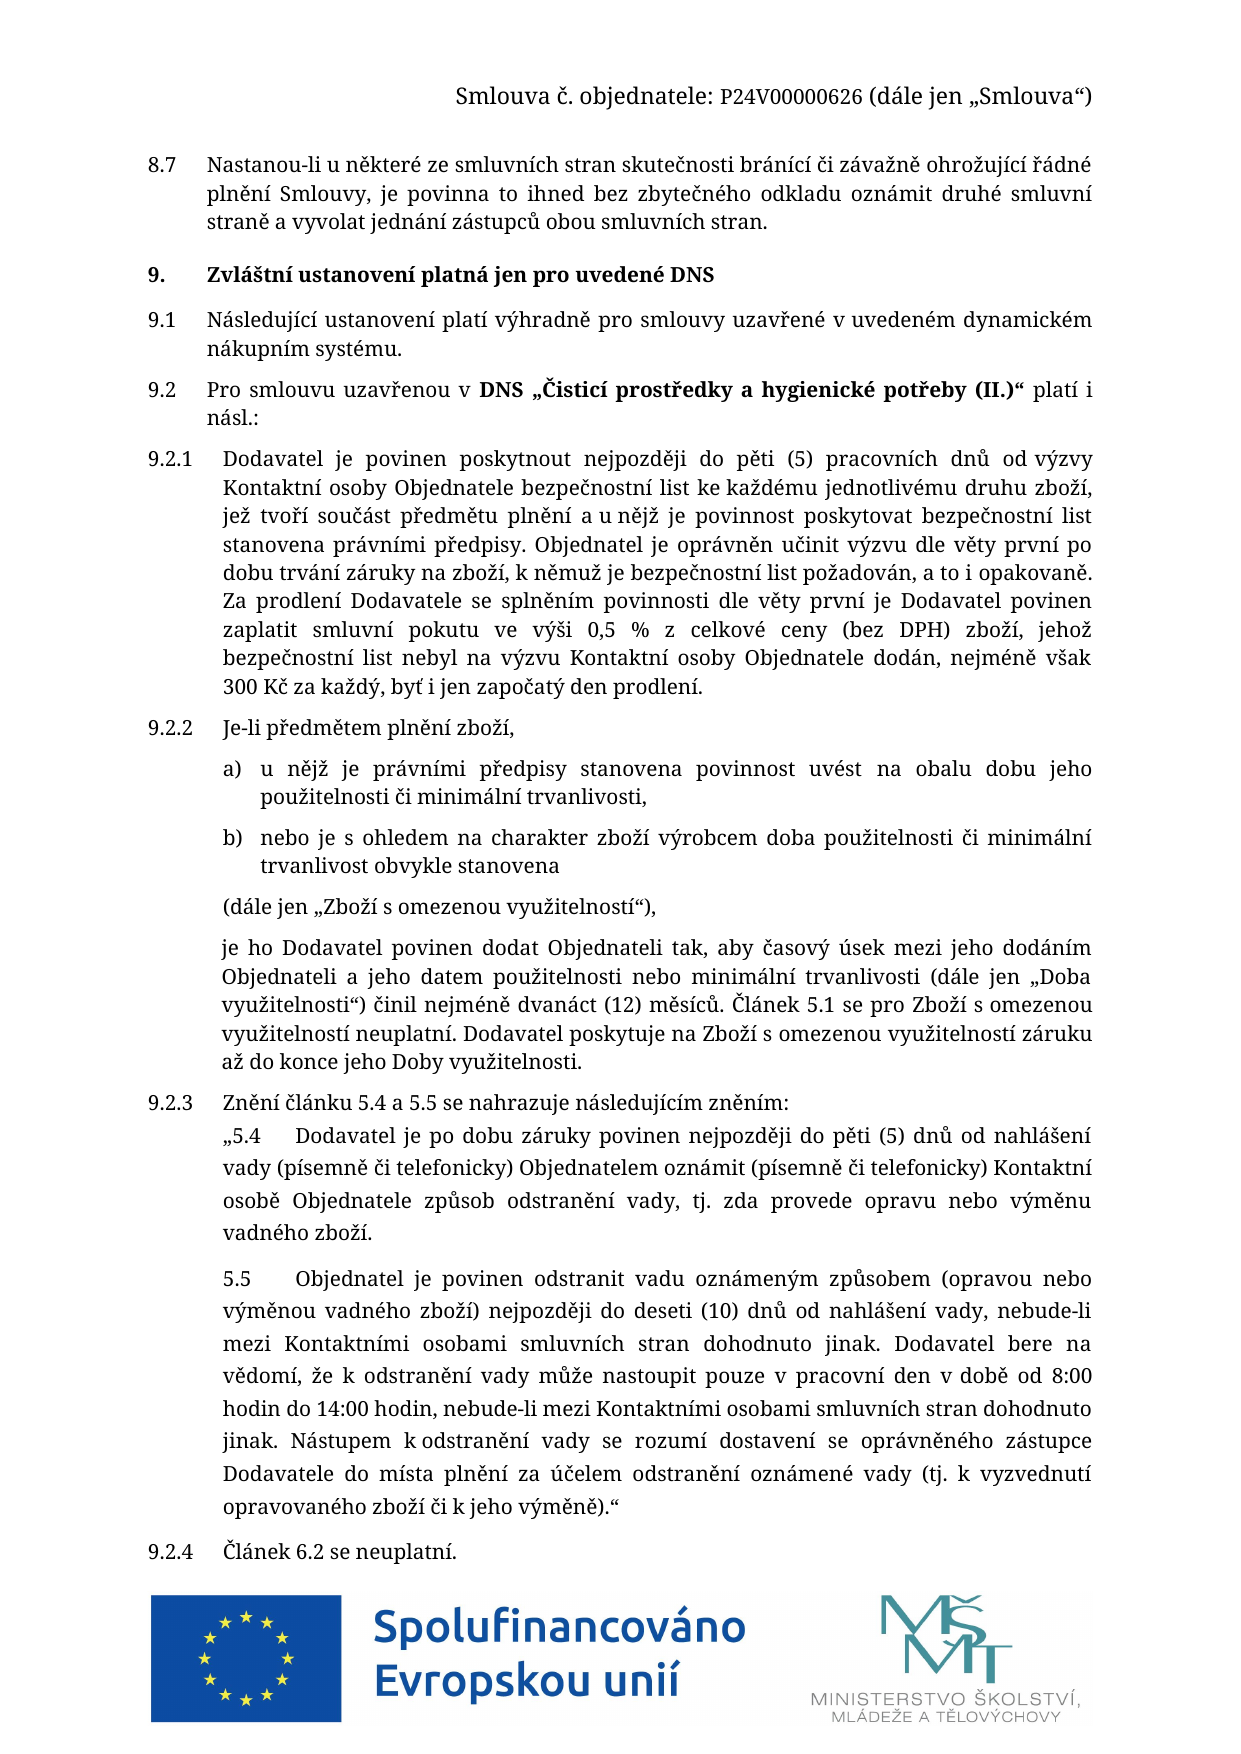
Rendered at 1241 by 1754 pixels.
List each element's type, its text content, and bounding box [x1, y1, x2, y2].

list Článek 6.2 se neuplatní. [148, 1537, 1093, 1565]
list „5.4 Dodavatel je po dobu záruky povinen nejpozději do pěti (5) dnů od nahlášení vady (písemně či telefonicky) Objednatelem oznámit (písemně či telefonicky) Kontaktní osobě Objednatele způsob odstranění vady, tj. zda provede opravu nebo výměnu vadného zboží. [223, 1121, 1093, 1247]
list Nastanou-li u některé ze smluvních stran skutečnosti bránící či závažně ohrožující řádné plnění Smlouvy, je povinna to ihned bez zbytečného odkladu oznámit druhé smluvní straně a vyvolat jednání zástupců obou smluvních stran. [148, 150, 1093, 236]
list Je-li předmětem plnění zboží, [148, 713, 1093, 741]
text je ho Dodavatel povinen dodat Objednateli tak, aby časový úsek mezi jeho dodáním Objednateli a jeho datem použitelnosti nebo minimální trvanlivosti (dále jen „Doba využitelnosti“) činil nejméně dvanáct (12) měsíců. Článek 5.1 se pro Zboží s omezenou využitelností neuplatní. Dodavatel poskytuje na Zboží s omezenou využitelností záruku až do konce jeho Doby využitelnosti. [221, 933, 1093, 1076]
list Dodavatel je povinen poskytnout nejpozději do pěti (5) pracovních dnů od výzvy Kontaktní osoby Objednatele bezpečnostní list ke každému jednotlivému druhu zboží, jež tvoří součást předmětu plnění a u nějž je povinnost poskytovat bezpečnostní list stanovena právními předpisy. Objednatel je oprávněn učinit výzvu dle věty první po dobu trvání záruky na zboží, k němuž je bezpečnostní list požadován, a to i opakovaně. Za prodlení Dodavatele se splněním povinnosti dle věty první je Dodavatel povinen zaplatit smluvní pokutu ve výši 0,5 % z celkové ceny (bez DPH) zboží, jehož bezpečnostní list nebyl na výzvu Kontaktní osoby Objednatele dodán, nejméně však 300 Kč za každý, byť i jen započatý den prodlení. [148, 444, 1093, 700]
text (dále jen „Zboží s omezenou využitelností“), [223, 892, 1093, 921]
picture [147, 1591, 1093, 1726]
list nebo je s ohledem na charakter zboží výrobcem doba použitelnosti či minimální trvanlivost obvykle stanovena [223, 823, 1093, 880]
list Následující ustanovení platí výhradně pro smlouvy uzavřené v uvedeném dynamickém nákupním systému. [148, 306, 1093, 362]
list Zvláštní ustanovení platná jen pro uvedené DNS [148, 261, 1093, 289]
list Pro smlouvu uzavřenou v DNS „Čisticí prostředky a hygienické potřeby (II.)“ platí i násl.: [148, 375, 1093, 432]
list 5.5 Objednatel je povinen odstranit vadu oznámeným způsobem (opravou nebo výměnou vadného zboží) nejpozději do deseti (10) dnů od nahlášení vady, nebude-li mezi Kontaktními osobami smluvních stran dohodnuto jinak. Dodavatel bere na vědomí, že k odstranění vady může nastoupit pouze v pracovní den v době od 8:00 hodin do 14:00 hodin, nebude-li mezi Kontaktními osobami smluvních stran dohodnuto jinak. Nástupem k odstranění vady se rozumí dostavení se oprávněného zástupce Dodavatele do místa plnění za účelem odstranění oznámené vady (tj. k vyzvednutí opravovaného zboží či k jeho výměně).“ [223, 1264, 1093, 1520]
list u nějž je právními předpisy stanovena povinnost uvést na obalu dobu jeho použitelnosti či minimální trvanlivosti, [223, 754, 1093, 811]
list Znění článku 5.4 a 5.5 se nahrazuje následujícím zněním: [148, 1088, 1093, 1117]
